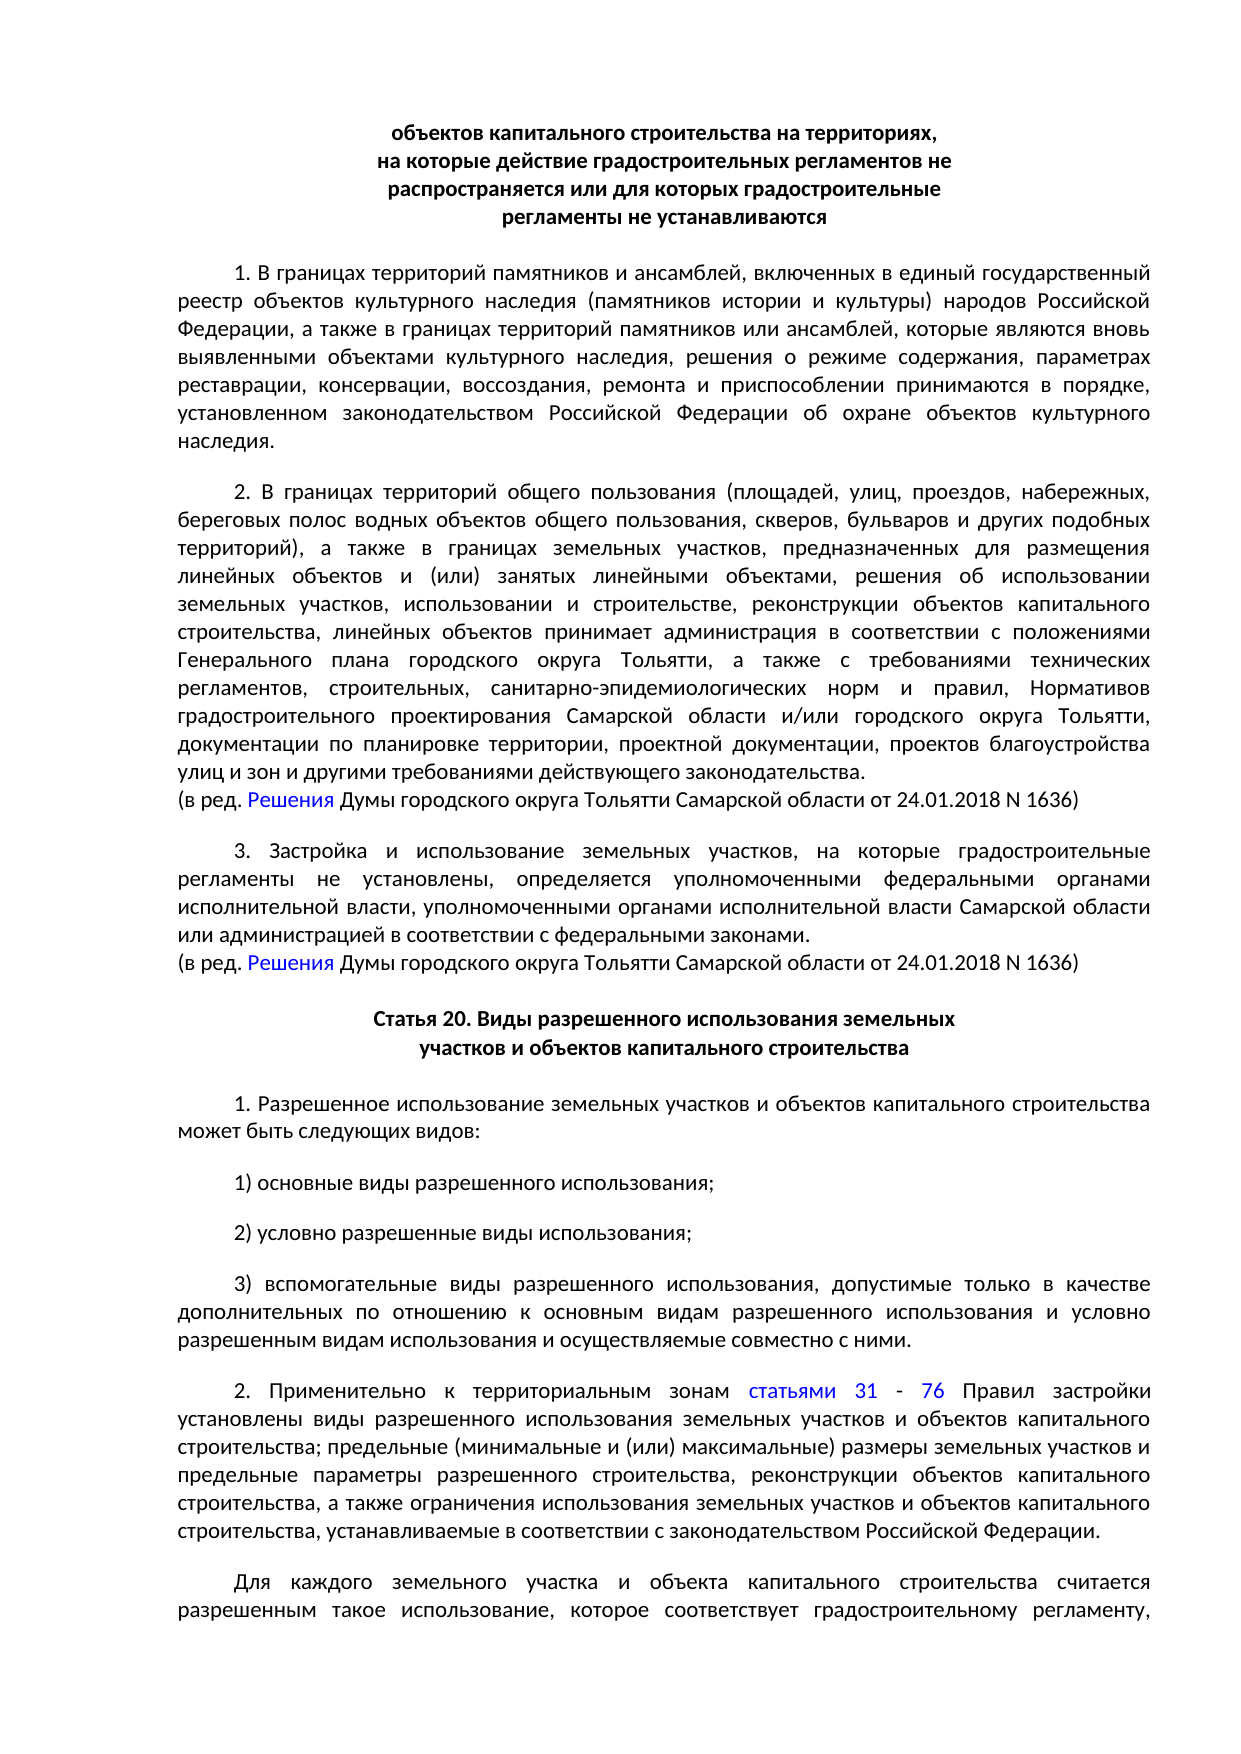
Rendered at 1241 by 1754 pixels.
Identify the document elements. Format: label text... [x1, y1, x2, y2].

title Статья 20. Виды разрешенного использования земельных [177, 1004, 1152, 1033]
title участков и объектов капитального строительства [177, 1033, 1152, 1061]
text 2. Применительно к территориальным зонам статьями 31 - 76 Правил застройки установлены виды разрешенного использования земельных участков и объектов капитального строительства; предельные (минимальные и (или) максимальные) размеры земельных участков и предельные параметры разрешенного строительства, реконструкции объектов капитального строительства, а также ограничения использования земельных участков и объектов капитального строительства, устанавливаемые в соответствии с законодательством Российской Федерации. [177, 1376, 1152, 1544]
text 2) условно разрешенные виды использования; [177, 1218, 1152, 1247]
text 3) вспомогательные виды разрешенного использования, допустимые только в качестве дополнительных по отношению к основным видам разрешенного использования и условно разрешенным видам использования и осуществляемые совместно с ними. [177, 1269, 1152, 1353]
text 1. Разрешенное использование земельных участков и объектов капитального строительства может быть следующих видов: [177, 1089, 1152, 1145]
text (в ред. Решения Думы городского округа Тольятти Самарской области от 24.01.2018 N 1636) [177, 948, 1152, 977]
text 1. В границах территорий памятников и ансамблей, включенных в единый государственный реестр объектов культурного наследия (памятников истории и культуры) народов Российской Федерации, а также в границах территорий памятников или ансамблей, которые являются вновь выявленными объектами культурного наследия, решения о режиме содержания, параметрах реставрации, консервации, воссоздания, ремонта и приспособлении принимаются в порядке, установленном законодательством Российской Федерации об охране объектов культурного наследия. [177, 258, 1152, 454]
title на которые действие градостроительных регламентов не [177, 146, 1152, 174]
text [177, 1567, 1152, 1623]
text (в ред. Решения Думы городского округа Тольятти Самарской области от 24.01.2018 N 1636) [177, 786, 1152, 813]
text 3. Застройка и использование земельных участков, на которые градостроительные регламенты не установлены, определяется уполномоченными федеральными органами исполнительной власти, уполномоченными органами исполнительной власти Самарской области или администрацией в соответствии с федеральными законами. [177, 836, 1152, 948]
text 1) основные виды разрешенного использования; [177, 1168, 1152, 1196]
title распространяется или для которых градостроительные [177, 174, 1152, 202]
title объектов капитального строительства на территориях, [177, 118, 1152, 146]
text 2. В границах территорий общего пользования (площадей, улиц, проездов, набережных, береговых полос водных объектов общего пользования, скверов, бульваров и других подобных территорий), а также в границах земельных участков, предназначенных для размещения линейных объектов и (или) занятых линейными объектами, решения об использовании земельных участков, использовании и строительстве, реконструкции объектов капитального строительства, линейных объектов принимает администрация в соответствии с положениями Генерального плана городского округа Тольятти, а также с требованиями технических регламентов, строительных, санитарно-эпидемиологических норм и правил, Нормативов градостроительного проектирования Самарской области и/или городского округа Тольятти, документации по планировке территории, проектной документации, проектов благоустройства улиц и зон и другими требованиями действующего законодательства. [177, 477, 1152, 786]
title регламенты не устанавливаются [177, 202, 1152, 230]
